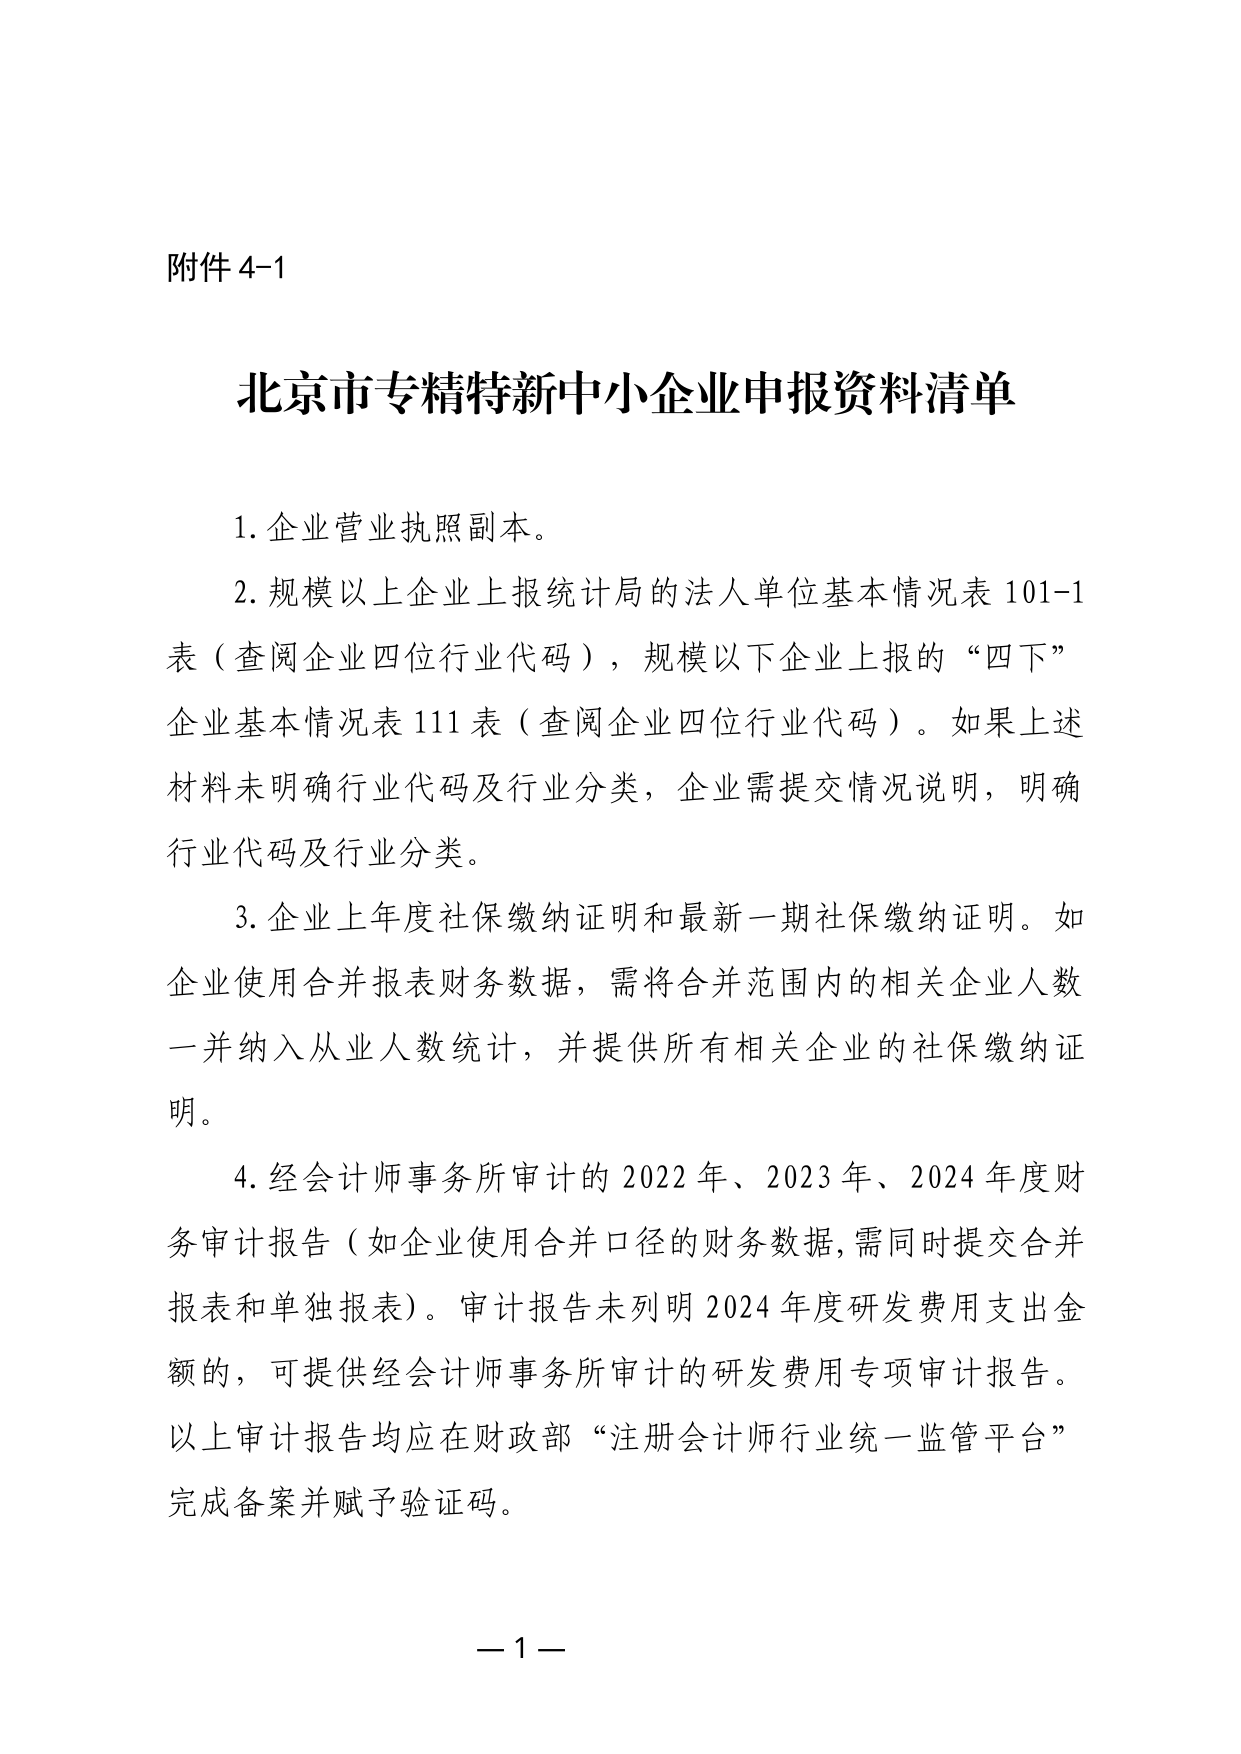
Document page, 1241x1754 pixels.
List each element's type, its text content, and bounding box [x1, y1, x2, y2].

text 2.规模以上企业上报统计局的法人单位基本情况表101-1表（查阅企业四位行业代码），规模以下企业上报的“四下”企业基本情况表111表（查阅企业四位行业代码）。如果上述材料未明确行业代码及行业分类，企业需提交情况说明，明确行业代码及行业分类。 [165, 558, 1087, 883]
text 4.经会计师事务所审计的2022年、2023年、2024年度财务审计报告（如企业使用合并口径的财务数据,需同时提交合并报表和单独报表)。审计报告未列明2024年度研发费用支出金额的，可提供经会计师事务所审计的研发费用专项审计报告。以上审计报告均应在财政部“注册会计师行业统一监管平台”完成备案并赋予验证码。 [165, 1143, 1087, 1533]
text 北京市专精特新中小企业申报资料清单 [165, 363, 1087, 428]
text 附件4-1 [165, 233, 1087, 298]
text 3.企业上年度社保缴纳证明和最新一期社保缴纳证明。如企业使用合并报表财务数据，需将合并范围内的相关企业人数一并纳入从业人数统计，并提供所有相关企业的社保缴纳证明。 [165, 883, 1087, 1143]
text 1.企业营业执照副本。 [165, 493, 1087, 558]
